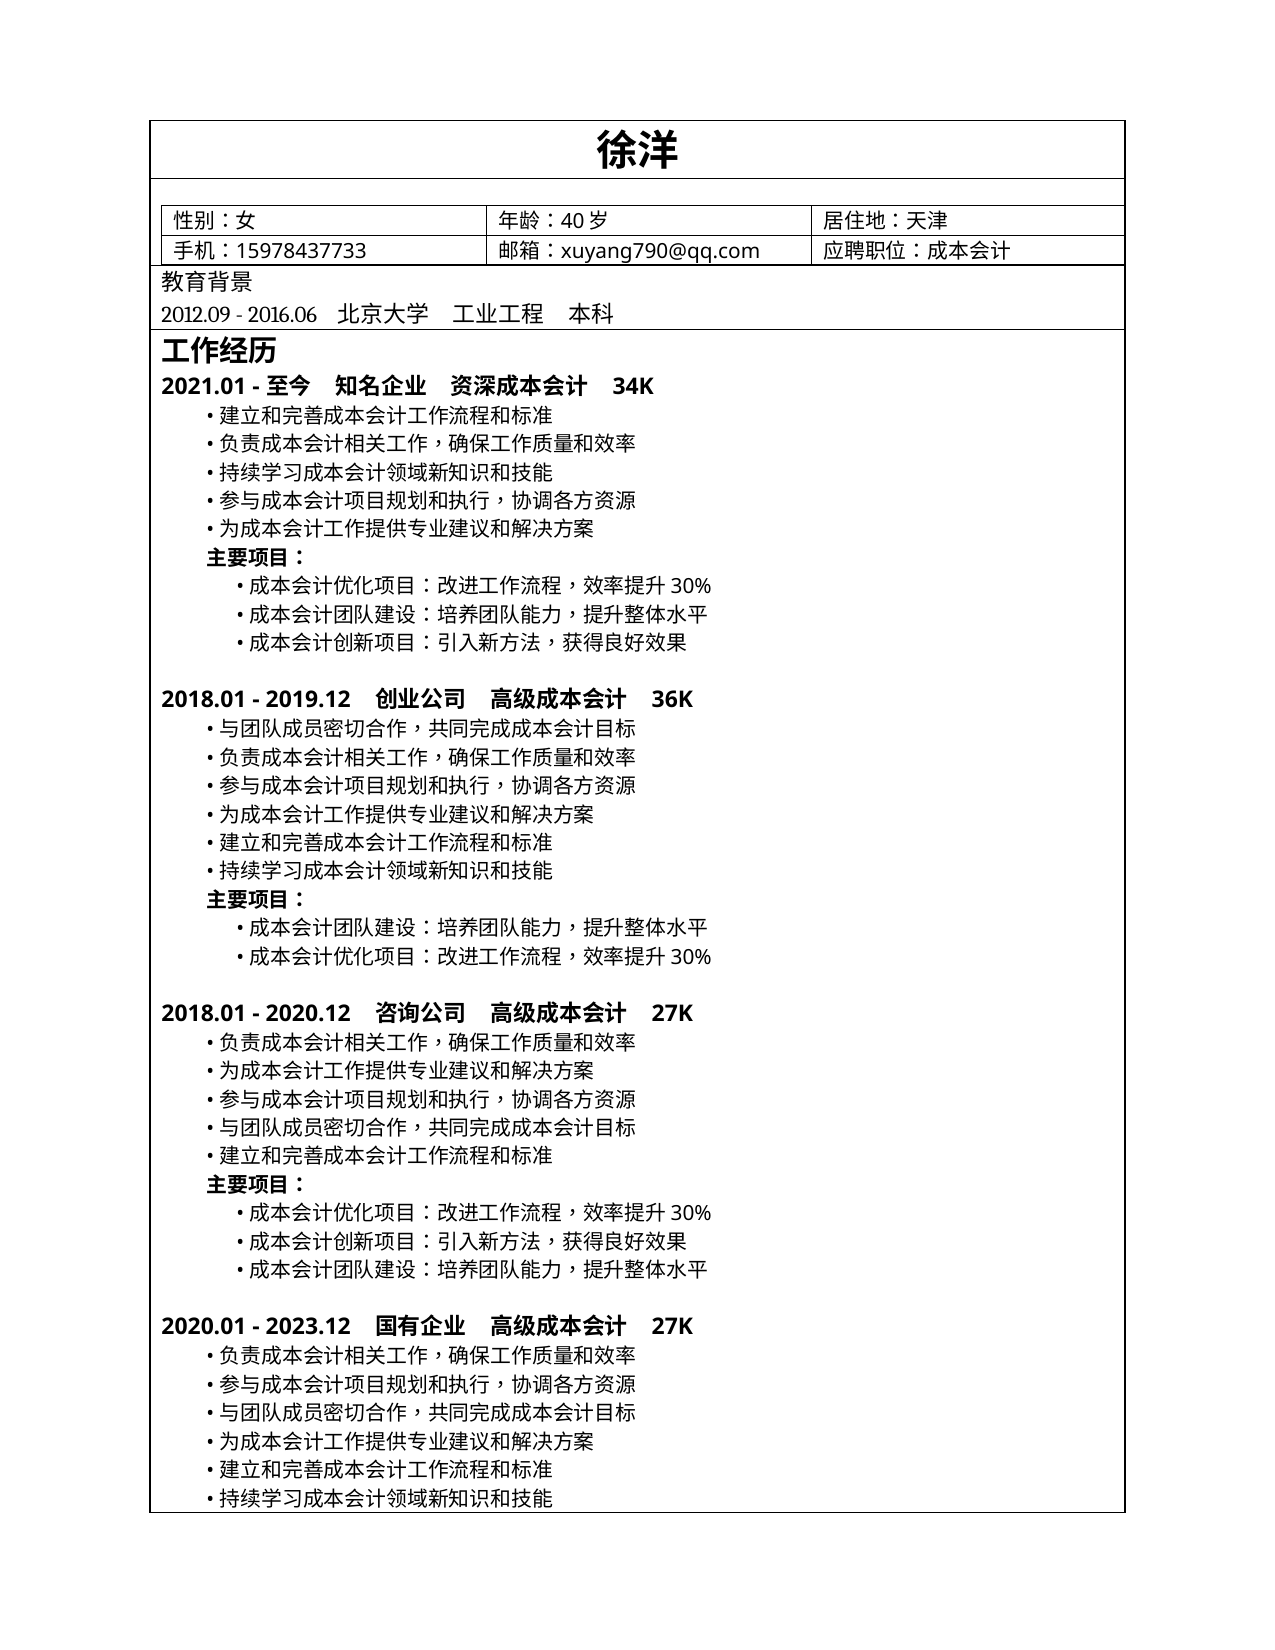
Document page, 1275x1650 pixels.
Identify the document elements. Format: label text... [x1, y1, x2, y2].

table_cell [151, 330, 1124, 1512]
table_cell 教育背景 2012.09 - 2016.06 北京大学 工业工程 本科 [151, 266, 1124, 329]
table_cell [151, 179, 1124, 265]
table_header 徐洋 [151, 121, 1124, 178]
